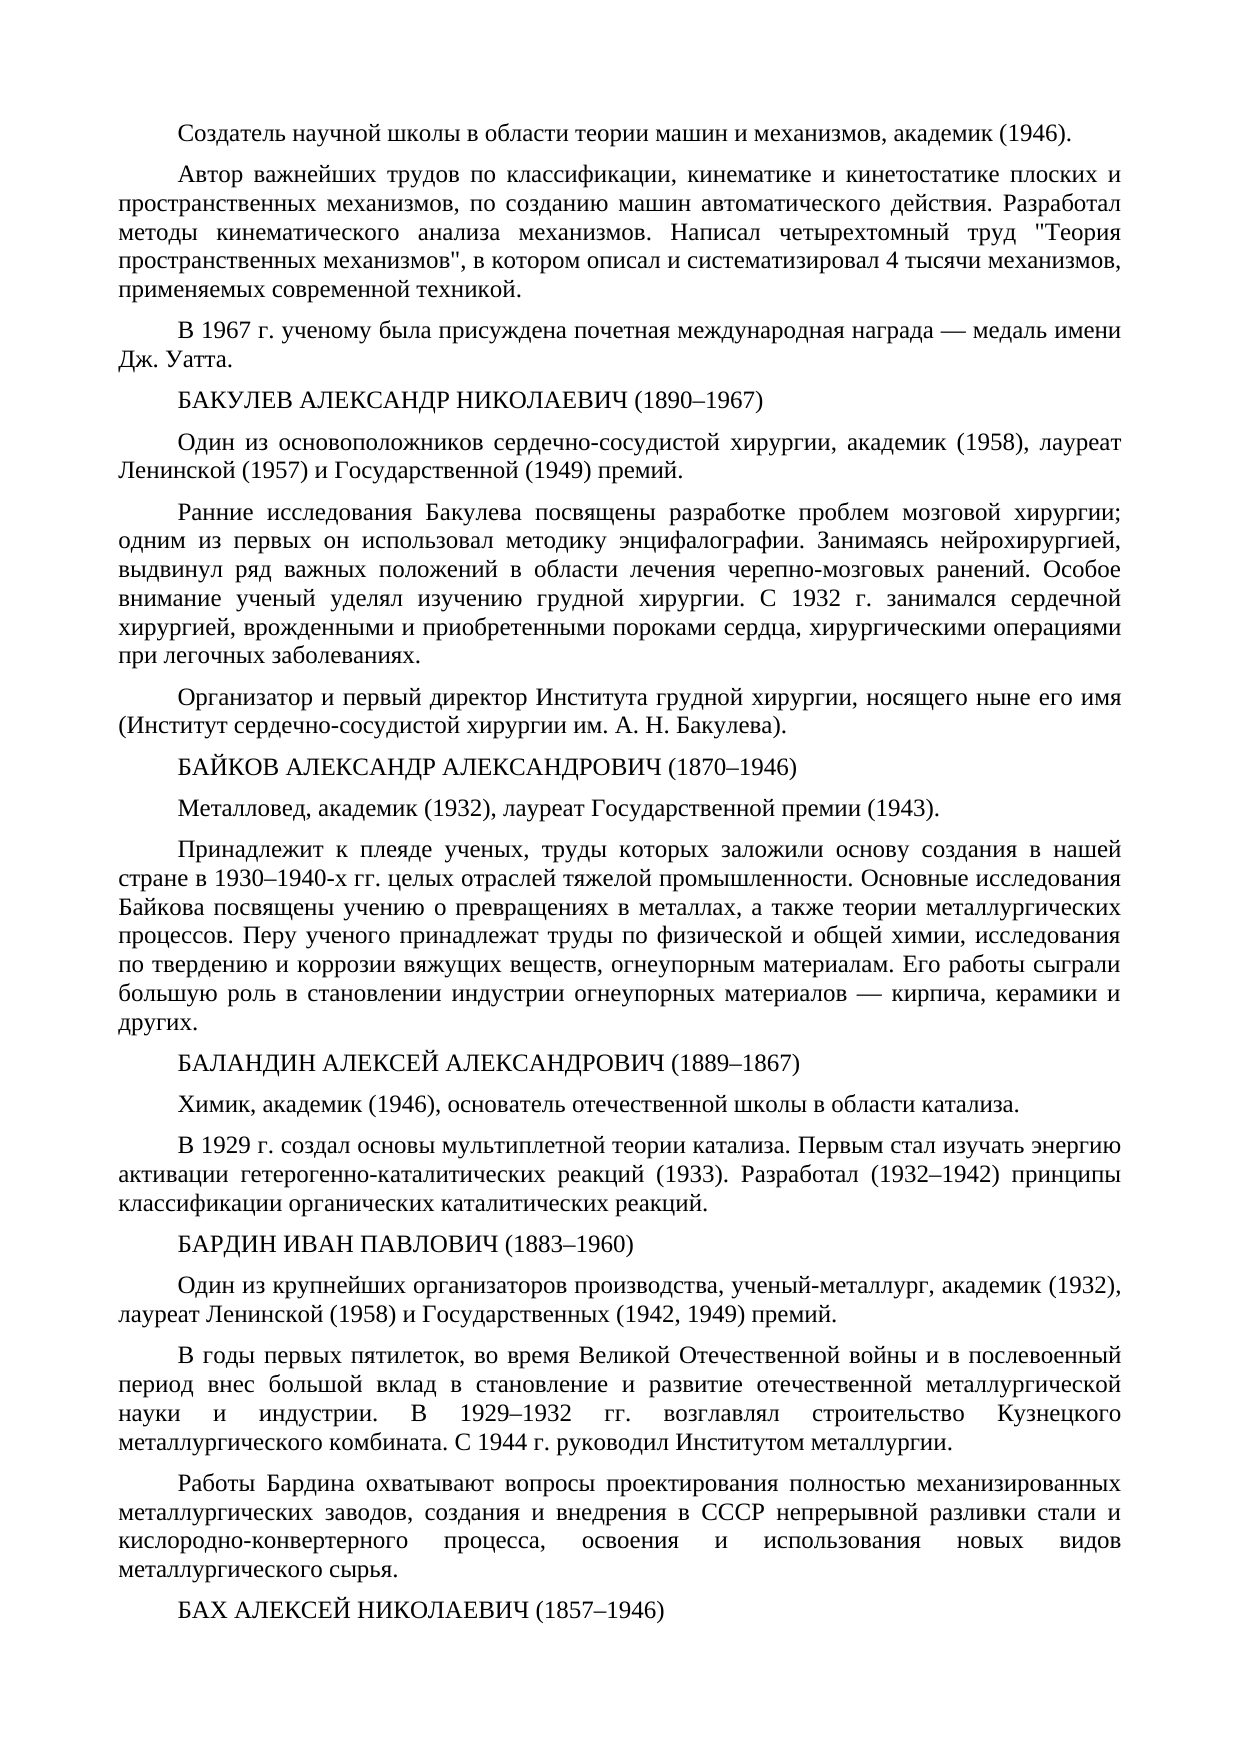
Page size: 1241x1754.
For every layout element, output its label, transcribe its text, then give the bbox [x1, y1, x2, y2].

text Работы Бардина охватывают вопросы проектирования полностью механизированных металлургических заводов, создания и внедрения в СССР непрерывной разливки стали и кислородно-конвертерного процесса, освоения и использования новых видов металлургического сырья. [118, 1468, 1122, 1583]
text Один из основоположников сердечно-сосудистой хирургии, академик (1958), лауреат Ленинской (1957) и Государственной (1949) премий. [118, 427, 1122, 484]
text В 1929 г. создал основы мультиплетной теории катализа. Первым стал изучать энергию активации гетерогенно-каталитических реакций (1933). Разработал (1932–1942) принципы классификации органических каталитических реакций. [118, 1131, 1122, 1217]
text Организатор и первый директор Института грудной хирургии, носящего ныне его имя (Институт сердечно-сосудистой хирургии им. А. Н. Бакулева). [118, 682, 1122, 739]
text БАХ АЛЕКСЕЙ НИКОЛАЕВИЧ (1857–1946) [118, 1596, 1122, 1624]
text Один из крупнейших организаторов производства, ученый-металлург, академик (1932), лауреат Ленинской (1958) и Государственных (1942, 1949) премий. [118, 1271, 1122, 1328]
text Принадлежит к плеяде ученых, труды которых заложили основу создания в нашей стране в 1930–1940-х гг. целых отраслей тяжелой промышленности. Основные исследования Байкова посвящены учению о превращениях в металлах, а также теории металлургических процессов. Перу ученого принадлежат труды по физической и общей химии, исследования по твердению и коррозии вяжущих веществ, огнеупорным материалам. Его работы сыграли большую роль в становлении индустрии огнеупорных материалов — кирпича, керамики и других. [118, 834, 1122, 1036]
text БАЛАНДИН АЛЕКСЕЙ АЛЕКСАНДРОВИЧ (1889–1867) [118, 1048, 1122, 1077]
text Химик, академик (1946), основатель отечественной школы в области катализа. [118, 1089, 1122, 1118]
text БАКУЛЕВ АЛЕКСАНДР НИКОЛАЕВИЧ (1890–1967) [118, 386, 1122, 414]
text БАЙКОВ АЛЕКСАНДР АЛЕКСАНДРОВИЧ (1870–1946) [118, 752, 1122, 781]
text Создатель научной школы в области теории машин и механизмов, академик (1946). [118, 118, 1122, 147]
text В годы первых пятилеток, во время Великой Отечественной войны и в послевоенный период внес большой вклад в становление и развитие отечественной металлургической науки и индустрии. В 1929–1932 гг. возглавлял строительство Кузнецкого металлургического комбината. С 1944 г. руководил Институтом металлургии. [118, 1341, 1122, 1456]
text Металловед, академик (1932), лауреат Государственной премии (1943). [118, 793, 1122, 822]
text Автор важнейших трудов по классификации, кинематике и кинетостатике плоских и пространственных механизмов, по созданию машин автоматического действия. Разработал методы кинематического анализа механизмов. Написал четырехтомный труд "Теория пространственных механизмов", в котором описал и систематизировал 4 тысячи механизмов, применяемых современной техникой. [118, 159, 1122, 303]
text В 1967 г. ученому была присуждена почетная международная награда — медаль имени Дж. Уатта. [118, 316, 1122, 373]
text БАРДИН ИВАН ПАВЛОВИЧ (1883–1960) [118, 1229, 1122, 1258]
text Ранние исследования Бакулева посвящены разработке проблем мозговой хирургии; одним из первых он использовал методику энцифалографии. Занимаясь нейрохирургией, выдвинул ряд важных положений в области лечения черепно-мозговых ранений. Особое внимание ученый уделял изучению грудной хирургии. С 1932 г. занимался сердечной хирургией, врожденными и приобретенными пороками сердца, хирургическими операциями при легочных заболеваниях. [118, 497, 1122, 669]
